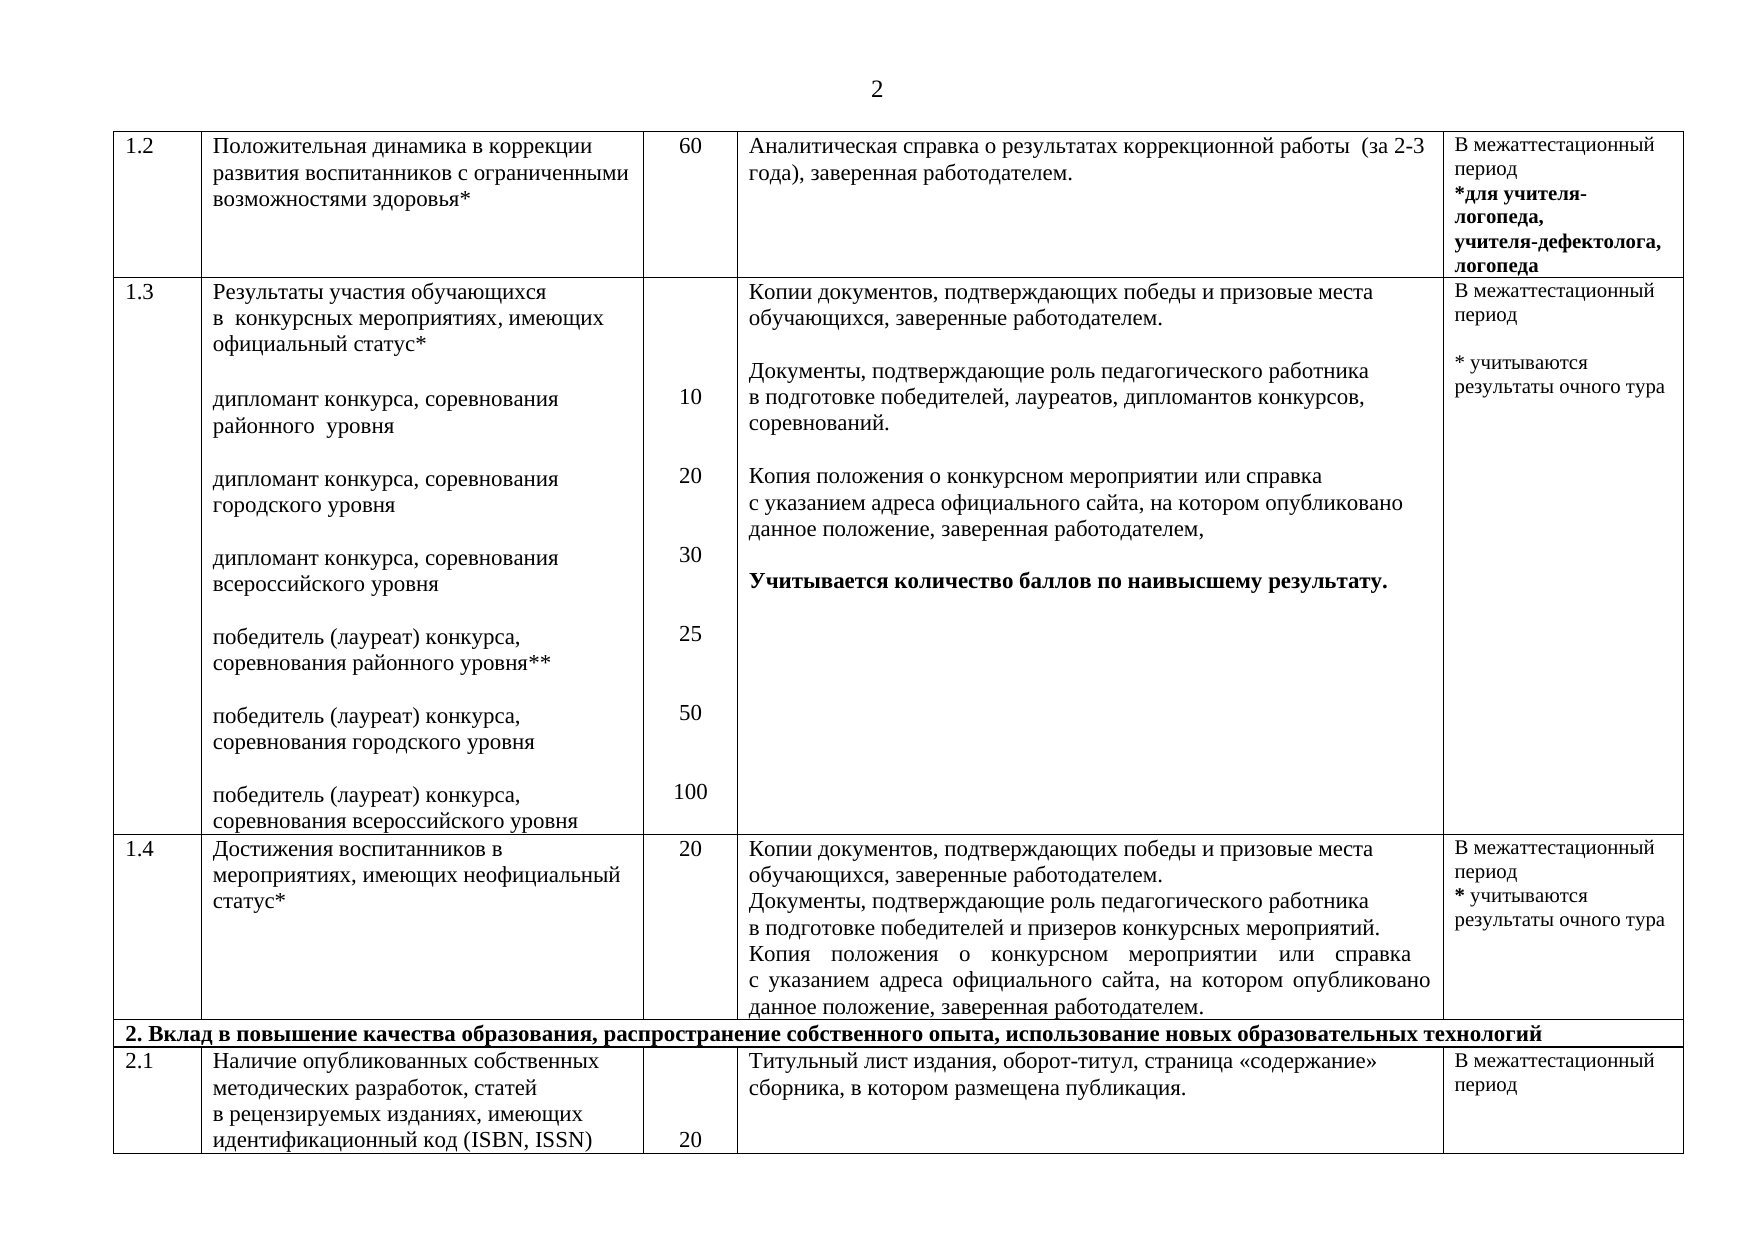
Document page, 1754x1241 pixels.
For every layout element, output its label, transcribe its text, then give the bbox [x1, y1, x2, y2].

table_cell 2.1 [114, 1048, 201, 1153]
table_cell 20 [644, 1048, 737, 1153]
table_cell 20 [644, 835, 737, 1019]
table_cell 2. Вклад в повышение качества образования, распространение собственного опыта, использование новых образовательных технологий [114, 1020, 1683, 1046]
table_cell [1444, 1048, 1683, 1153]
table_cell 1.4 [114, 835, 201, 1019]
table_cell 60 [644, 132, 737, 277]
table_cell 10 20 30 25 50 100 [644, 278, 737, 833]
table_cell Копии документов, подтверждающих победы и призовые места обучающихся, заверенные работодателем. Документы, подтверждающие роль педагогического работника в подготовке победителей, лауреатов, дипломантов конкурсов, соревнований. Копия положения о конкурсном мероприятии или справка с указанием адреса официального сайта, на котором опубликовано данное положение, заверенная работодателем, Учитывается количество баллов по наивысшему результату. [738, 278, 1443, 833]
table_cell Титульный лист издания, оборот-титул, страница «содержание» сборника, в котором размещена публикация. [738, 1048, 1443, 1153]
table_cell Копии документов, подтверждающих победы и призовые места обучающихся, заверенные работодателем. Документы, подтверждающие роль педагогического работника в подготовке победителей и призеров конкурсных мероприятий. Копия положения о конкурсном мероприятии или справка с указанием адреса официального сайта, на котором опубликовано данное положение, заверенная работодателем. [738, 835, 1443, 1019]
table_cell 1.3 [114, 278, 201, 833]
table_cell В межаттестационный период *для учителя-логопеда, учителя-дефектолога, логопеда [1444, 132, 1683, 277]
table_cell В межаттестационный период * учитываются результаты очного тура [1444, 835, 1683, 1019]
table_cell Достижения воспитанников в мероприятиях, имеющих неофициальный статус* [202, 835, 643, 1019]
table_cell 1.2 [114, 132, 201, 277]
table_cell Результаты участия обучающихся в конкурсных мероприятиях, имеющих официальный статус* дипломант конкурса, соревнования районного уровня дипломант конкурса, соревнования городского уровня дипломант конкурса, соревнования всероссийского уровня победитель (лауреат) конкурса, соревнования районного уровня** победитель (лауреат) конкурса, соревнования городского уровня победитель (лауреат) конкурса, соревнования всероссийского уровня [202, 278, 643, 833]
table_cell В межаттестационный период * учитываются результаты очного тура [1444, 278, 1683, 833]
table_cell Положительная динамика в коррекции развития воспитанников с ограниченными возможностями здоровья* [202, 132, 643, 277]
table_cell Аналитическая справка о результатах коррекционной работы (за 2-3 года), заверенная работодателем. [738, 132, 1443, 277]
table_cell Наличие опубликованных собственных методических разработок, статей в рецензируемых изданиях, имеющих идентификационный код (ISBN, ISSN) [202, 1048, 643, 1153]
